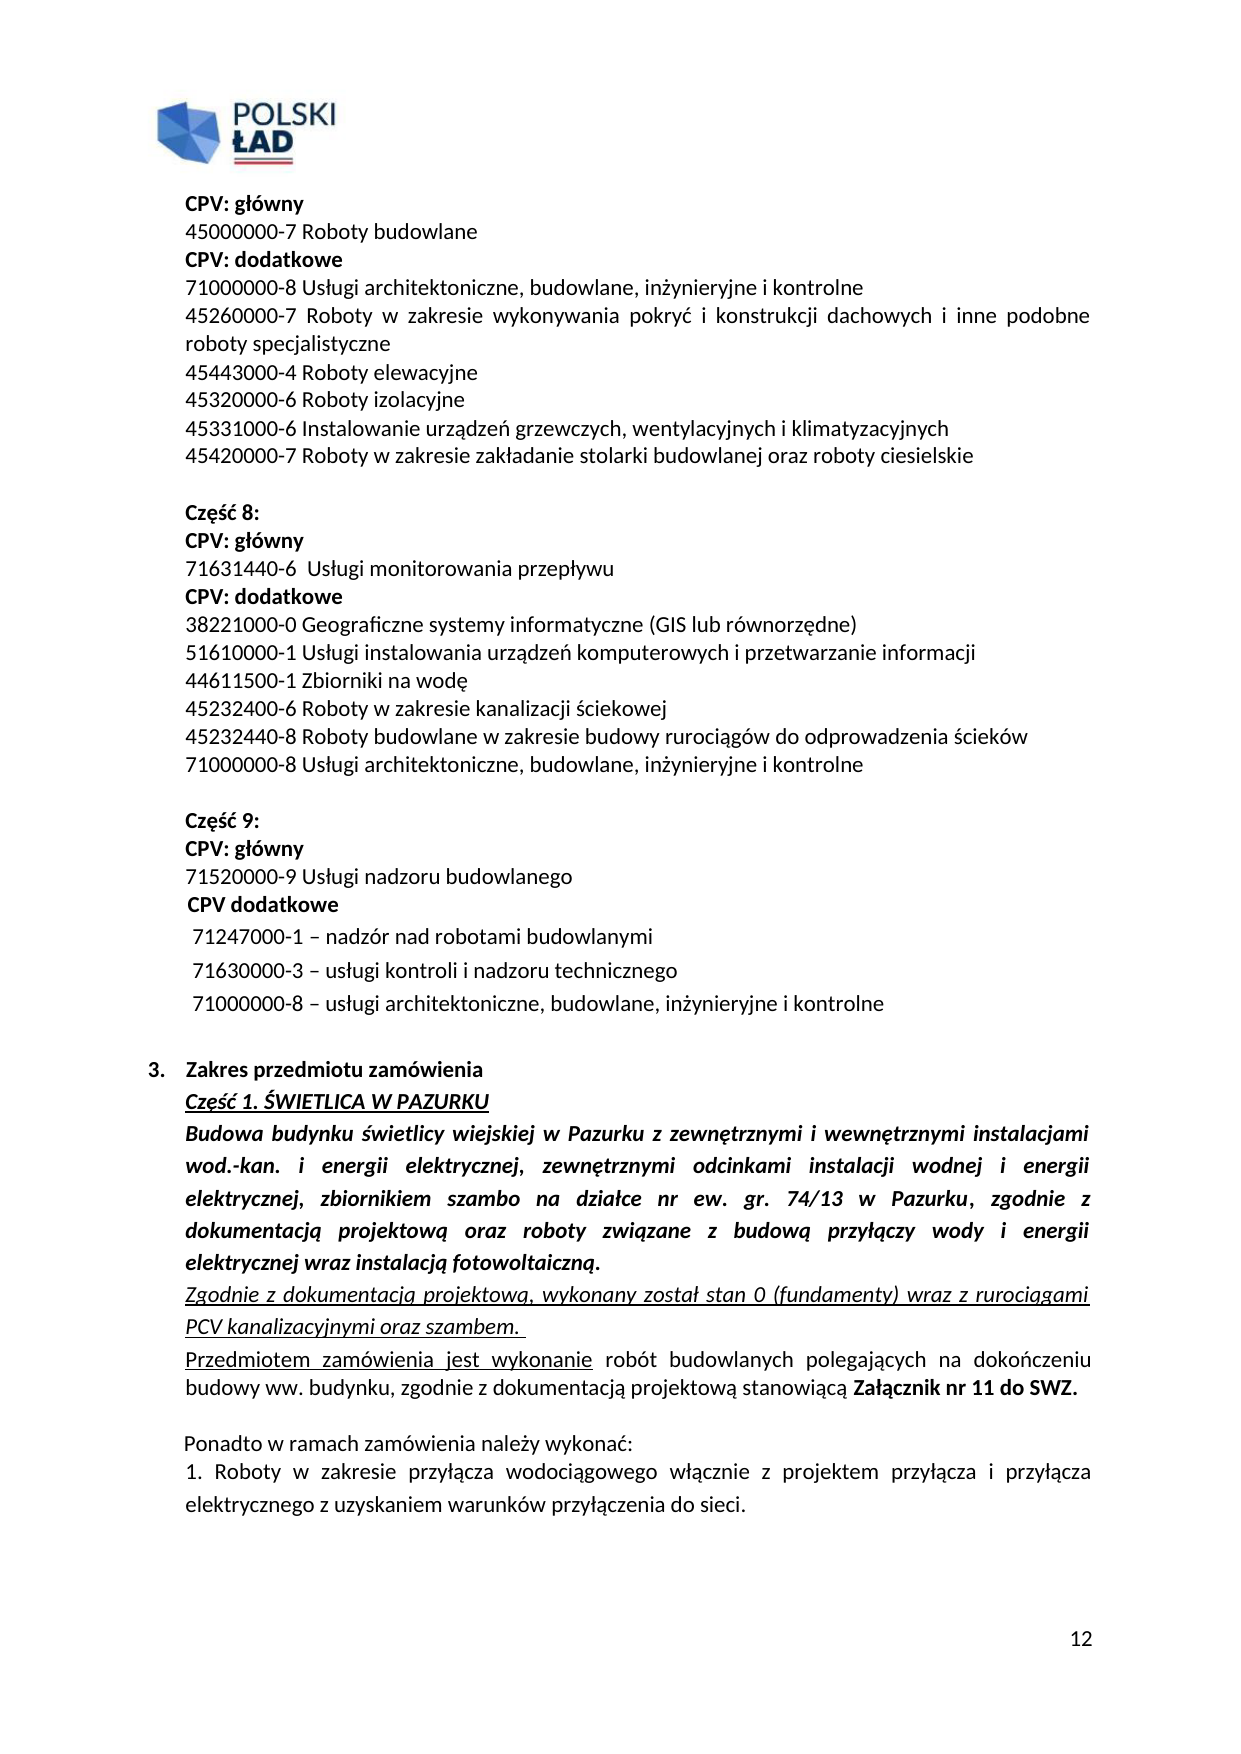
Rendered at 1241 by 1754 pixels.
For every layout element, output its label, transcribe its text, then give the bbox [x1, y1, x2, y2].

text 1. Roboty w zakresie przyłącza wodociągowego włącznie z projektem przyłącza i przyłącza elektrycznego z uzyskaniem warunków przyłączenia do sieci. [185, 1457, 1092, 1518]
text 45420000-7 Roboty w zakresie zakładanie stolarki budowlanej oraz roboty ciesielskie [185, 442, 1092, 470]
text 71520000-9 Usługi nadzoru budowlanego [185, 862, 1092, 890]
text Budowa budynku świetlicy wiejskiej w Pazurku z zewnętrznymi i wewnętrznymi instalacjami wod.-kan. i energii elektrycznej, zewnętrznymi odcinkami instalacji wodnej i energii elektrycznej, zbiornikiem szambo na działce nr ew. gr. 74/13 w Pazurku, zgodnie z dokumentacją projektową oraz roboty związane z budową przyłączy wody i energii elektrycznej wraz instalacją fotowoltaiczną. [185, 1119, 1092, 1276]
text 45232400-6 Roboty w zakresie kanalizacji ściekowej [185, 694, 1092, 722]
text Część 1. ŚWIETLICA W PAZURKU [185, 1087, 1092, 1115]
text 38221000-0 Geograficzne systemy informatyczne (GIS lub równorzędne) [185, 610, 1092, 638]
text 44611500-1 Zbiorniki na wodę [185, 666, 1092, 694]
text 71631440-6 Usługi monitorowania przepływu [185, 554, 1092, 582]
text Ponadto w ramach zamówienia należy wykonać: [148, 1429, 1092, 1457]
text 45232440-8 Roboty budowlane w zakresie budowy rurociągów do odprowadzenia ścieków [185, 722, 1092, 750]
text CPV: dodatkowe [185, 246, 1092, 273]
text CPV: główny [185, 526, 1092, 554]
text 71000000-8 Usługi architektoniczne, budowlane, inżynieryjne i kontrolne [185, 273, 1092, 302]
text 71247000-1 – nadzór nad robotami budowlanymi [148, 922, 1092, 950]
text 45000000-7 Roboty budowlane [185, 217, 1092, 246]
text 71000000-8 – usługi architektoniczne, budowlane, inżynieryjne i kontrolne [148, 989, 1092, 1017]
text 51610000-1 Usługi instalowania urządzeń komputerowych i przetwarzanie informacji [185, 638, 1092, 666]
text 45331000-6 Instalowanie urządzeń grzewczych, wentylacyjnych i klimatyzacyjnych [185, 414, 1092, 442]
text 45443000-4 Roboty elewacyjne [185, 358, 1092, 386]
text 71630000-3 – usługi kontroli i nadzoru technicznego [148, 956, 1092, 984]
text Przedmiotem zamówienia jest wykonanie robót budowlanych polegających na dokończeniu budowy ww. budynku, zgodnie z dokumentacją projektową stanowiącą Załącznik nr 11 do SWZ. [185, 1345, 1092, 1401]
text CPV: główny [185, 834, 1092, 862]
text 45320000-6 Roboty izolacyjne [185, 386, 1092, 414]
text CPV: główny [185, 189, 1092, 217]
text Część 8: [185, 498, 1092, 526]
text Zgodnie z dokumentacją projektową, wykonany został stan 0 (fundamenty) wraz z rurociągami PCV kanalizacyjnymi oraz szambem. [185, 1280, 1092, 1341]
list CPV dodatkowe [177, 890, 1092, 918]
text 45260000-7 Roboty w zakresie wykonywania pokryć i konstrukcji dachowych i inne podobne roboty specjalistyczne [185, 302, 1092, 358]
text 71000000-8 Usługi architektoniczne, budowlane, inżynieryjne i kontrolne [185, 750, 1092, 778]
text 3. Zakres przedmiotu zamówienia [148, 1055, 1092, 1083]
text CPV: dodatkowe [185, 582, 1092, 610]
text Część 9: [185, 806, 1092, 834]
